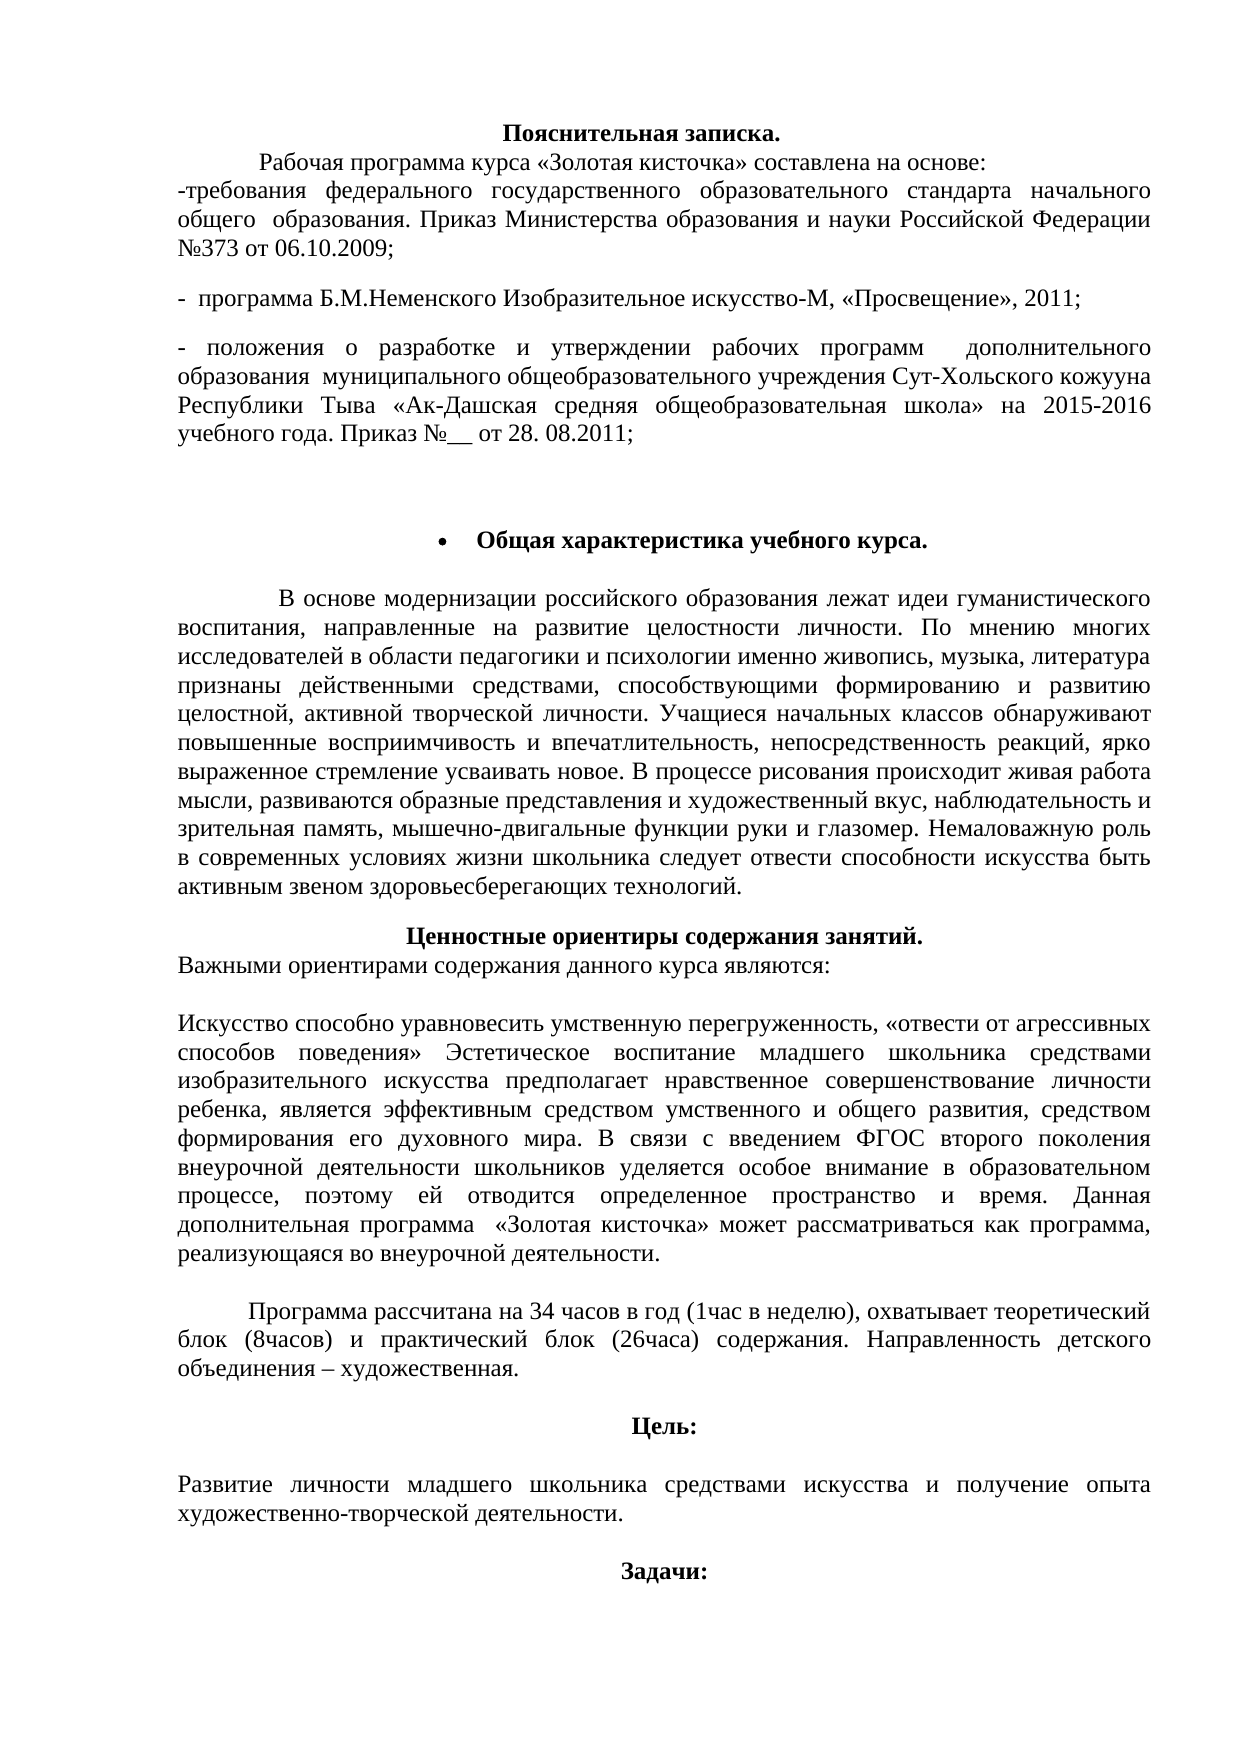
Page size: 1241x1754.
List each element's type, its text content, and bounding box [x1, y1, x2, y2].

text Цель: [177, 1411, 1152, 1440]
text Искусство способно уравновесить умственную перегруженность, «отвести от агрессивных способов поведения» Эстетическое воспитание младшего школьника средствами изобразительного искусства предполагает нравственное совершенствование личности ребенка, является эффективным средством умственного и общего развития, средством формирования его духовного мира. В связи с введением ФГОС второго поколения внеурочной деятельности школьников уделяется особое внимание в образовательном процессе, поэтому ей отводится определенное пространство и время. Данная дополнительная программа «Золотая кисточка» может рассматриваться как программа, реализующаяся во внеурочной деятельности. [177, 1008, 1152, 1267]
text Рабочая программа курса «Золотая кисточка» составлена на основе: [177, 147, 1152, 176]
text Важными ориентирами содержания данного курса являются: [177, 950, 1152, 979]
text Пояснительная записка. [177, 118, 1152, 147]
text Программа рассчитана на 34 часов в год (1час в неделю), охватывает теоретический блок (8часов) и практический блок (26часа) содержания. Направленность детского объединения – художественная. [177, 1296, 1152, 1382]
text -требования федерального государственного образовательного стандарта начального общего образования. Приказ Министерства образования и науки Российской Федерации №373 от 06.10.2009; [177, 176, 1152, 262]
text - программа Б.М.Неменского Изобразительное искусство-М, «Просвещение», 2011; [177, 283, 1152, 311]
text Задачи: [177, 1556, 1152, 1584]
list Общая характеристика учебного курса. [215, 526, 1152, 554]
text - положения о разработке и утверждении рабочих программ дополнительного образования муниципального общеобразовательного учреждения Сут-Хольского кожууна Республики Тыва «Ак-Дашская средняя общеобразовательная школа» на 2015-2016 учебного года. Приказ №__ от 28. 08.2011; [177, 332, 1152, 447]
text Развитие личности младшего школьника средствами искусства и получение опыта художественно-творческой деятельности. [177, 1469, 1152, 1527]
text В основе модернизации российского образования лежат идеи гуманистического воспитания, направленные на развитие целостности личности. По мнению многих исследователей в области педагогики и психологии именно живопись, музыка, литература признаны действенными средствами, способствующими формированию и развитию целостной, активной творческой личности. Учащиеся начальных классов обнаруживают повышенные восприимчивость и впечатлительность, непосредственность реакций, ярко выраженное стремление усваивать новое. В процессе рисования происходит живая работа мысли, развиваются образные представления и художественный вкус, наблюдательность и зрительная память, мышечно-двигальные функции руки и глазомер. Немаловажную роль в современных условиях жизни школьника следует отвести способности искусства быть активным звеном здоровьесберегающих технологий. [177, 583, 1152, 900]
text Ценностные ориентиры содержания занятий. [177, 921, 1152, 950]
